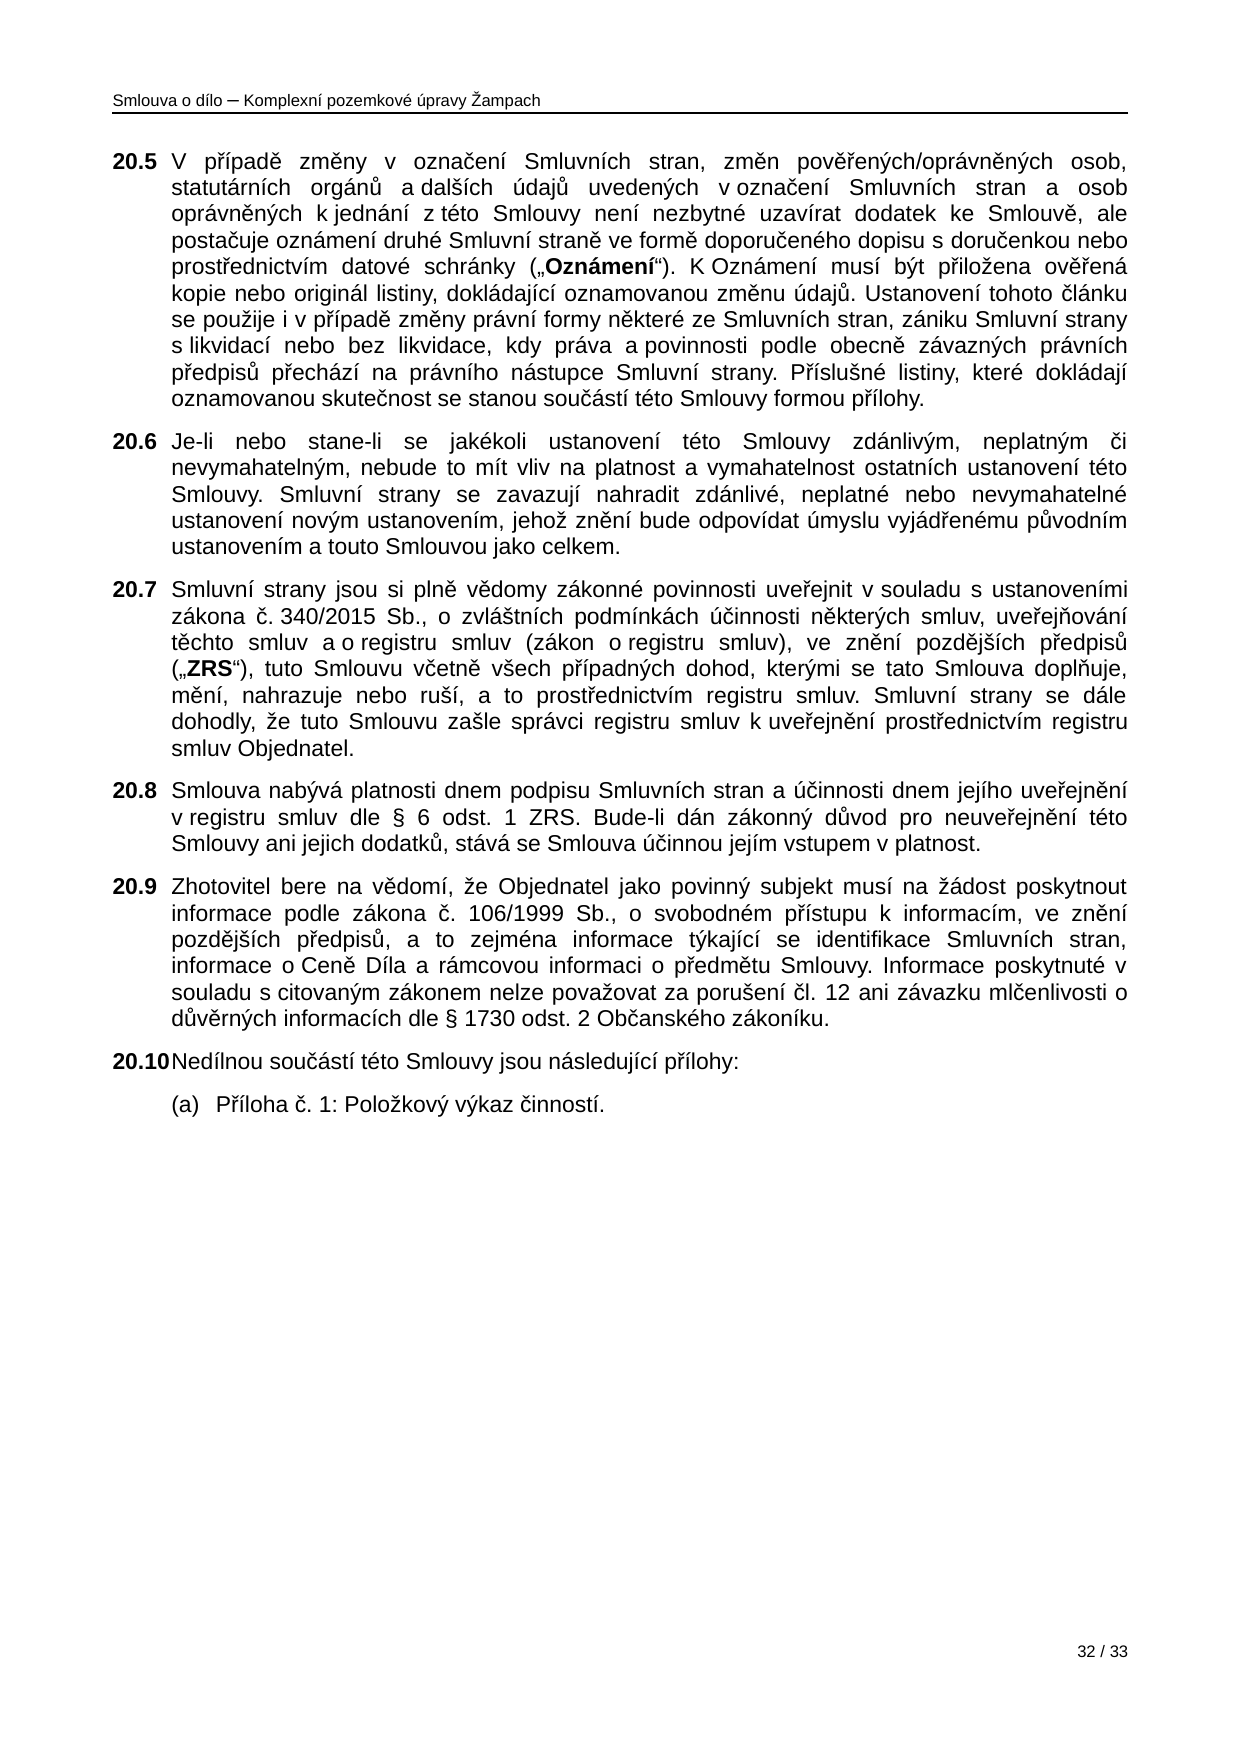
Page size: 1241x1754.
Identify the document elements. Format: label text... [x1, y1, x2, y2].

text Nedílnou součástí této Smlouvy jsou následující přílohy: [112, 1048, 1128, 1074]
text V případě změny v označení Smluvních stran, změn pověřených/oprávněných osob, statutárních orgánů a dalších údajů uvedených v označení Smluvních stran a osob oprávněných k jednání z této Smlouvy není nezbytné uzavírat dodatek ke Smlouvě, ale postačuje oznámení druhé Smluvní straně ve formě doporučeného dopisu s doručenkou nebo prostřednictvím datové schránky („Oznámení“). K Oznámení musí být přiložena ověřená kopie nebo originál listiny, dokládající oznamovanou změnu údajů. Ustanovení tohoto článku se použije i v případě změny právní formy některé ze Smluvních stran, zániku Smluvní strany s likvidací nebo bez likvidace, kdy práva a povinnosti podle obecně závazných právních předpisů přechází na právního nástupce Smluvní strany. Příslušné listiny, které dokládají oznamovanou skutečnost se stanou součástí této Smlouvy formou přílohy. [112, 148, 1128, 411]
text Smlouva nabývá platnosti dnem podpisu Smluvních stran a účinnosti dnem jejího uveřejnění v registru smluv dle § 6 odst. 1 ZRS. Bude-li dán zákonný důvod pro neuveřejnění této Smlouvy ani jejich dodatků, stává se Smlouva účinnou jejím vstupem v platnost. [112, 777, 1128, 857]
list Příloha č. 1: Položkový výkaz činností. [171, 1091, 1128, 1117]
text Je-li nebo stane-li se jakékoli ustanovení této Smlouvy zdánlivým, neplatným či nevymahatelným, nebude to mít vliv na platnost a vymahatelnost ostatních ustanovení této Smlouvy. Smluvní strany se zavazují nahradit zdánlivé, neplatné nebo nevymahatelné ustanovení novým ustanovením, jehož znění bude odpovídat úmyslu vyjádřenému původním ustanovením a touto Smlouvou jako celkem. [112, 428, 1128, 560]
text Zhotovitel bere na vědomí, že Objednatel jako povinný subjekt musí na žádost poskytnout informace podle zákona č. 106/1999 Sb., o svobodném přístupu k informacím, ve znění pozdějších předpisů, a to zejména informace týkající se identifikace Smluvních stran, informace o Ceně Díla a rámcovou informaci o předmětu Smlouvy. Informace poskytnuté v souladu s citovaným zákonem nelze považovat za porušení čl. 12 ani závazku mlčenlivosti o důvěrných informacích dle § 1730 odst. 2 Občanského zákoníku. [112, 873, 1128, 1031]
text Smluvní strany jsou si plně vědomy zákonné povinnosti uveřejnit v souladu s ustanoveními zákona č. 340/2015 Sb., o zvláštních podmínkách účinnosti některých smluv, uveřejňování těchto smluv a o registru smluv (zákon o registru smluv), ve znění pozdějších předpisů („ZRS“), tuto Smlouvu včetně všech případných dohod, kterými se tato Smlouva doplňuje, mění, nahrazuje nebo ruší, a to prostřednictvím registru smluv. Smluvní strany se dále dohodly, že tuto Smlouvu zašle správci registru smluv k uveřejnění prostřednictvím registru smluv Objednatel. [112, 576, 1128, 761]
